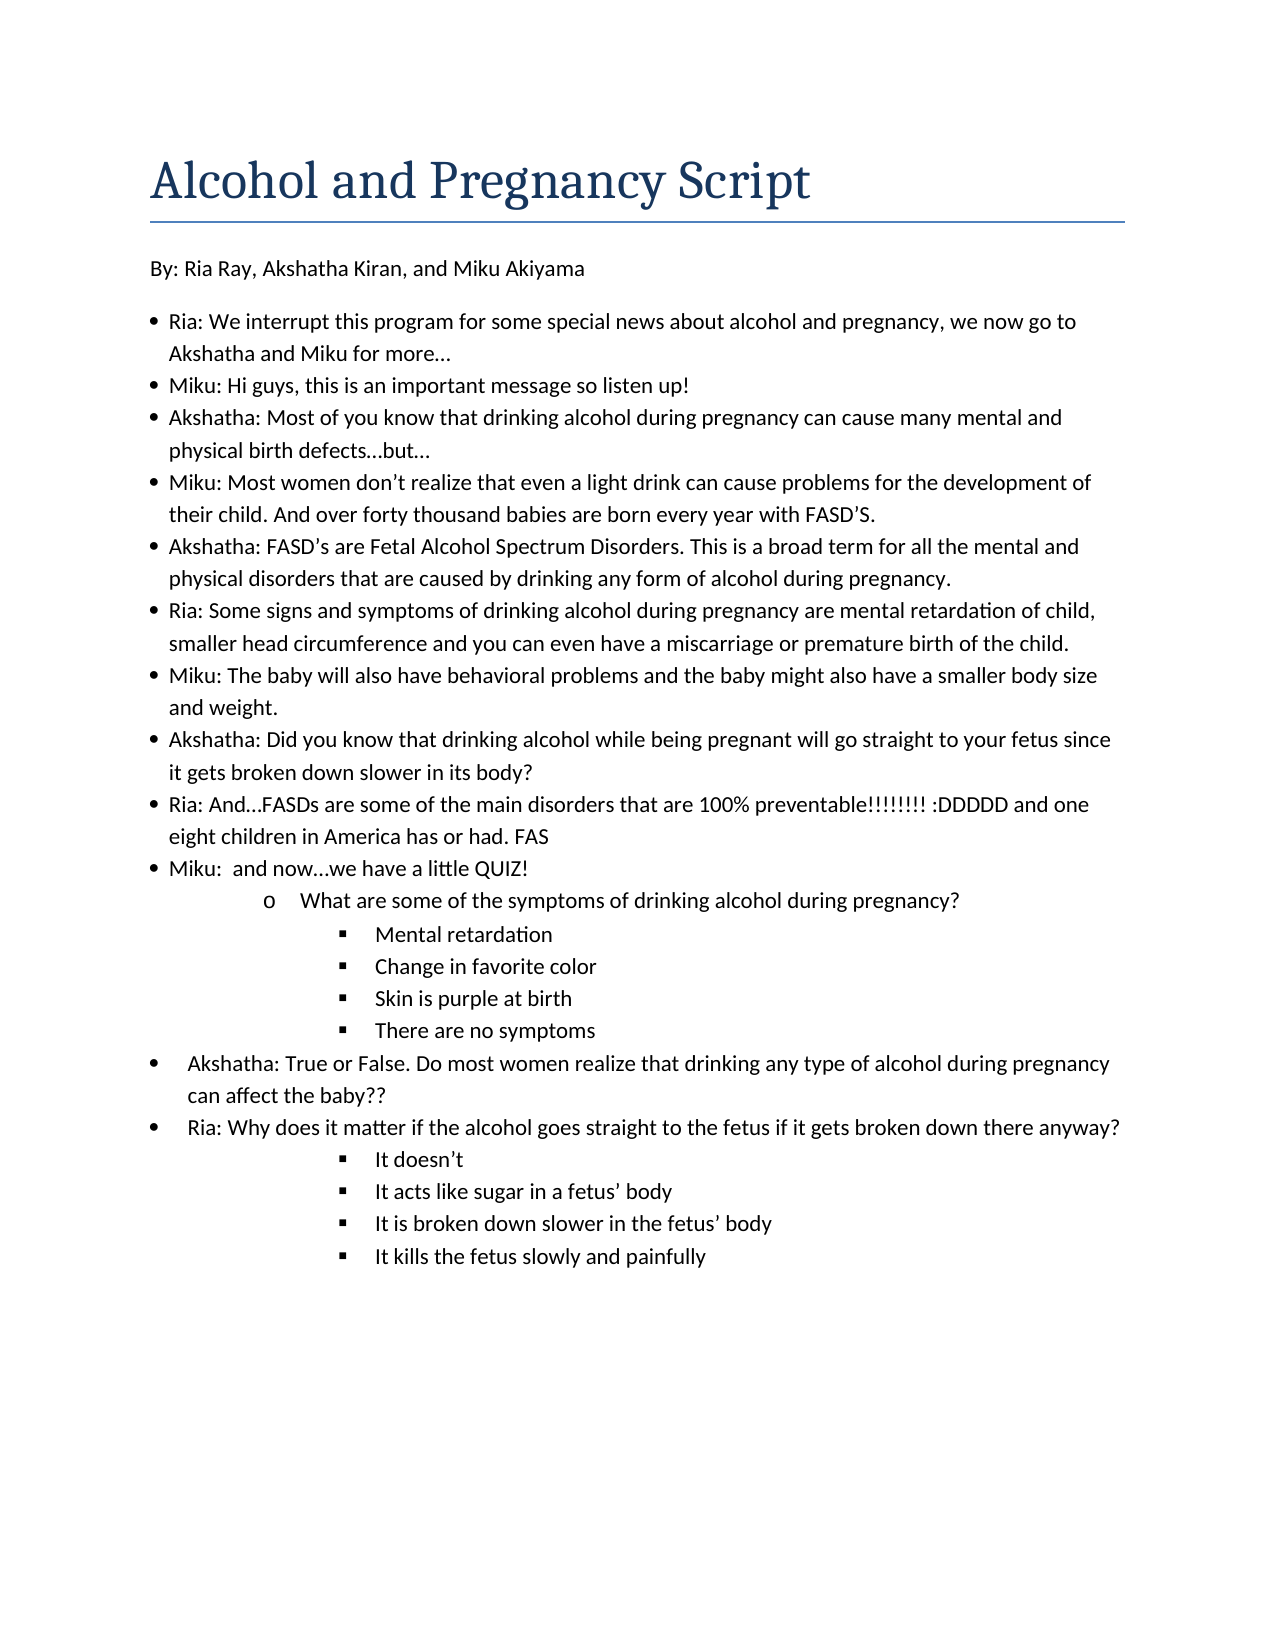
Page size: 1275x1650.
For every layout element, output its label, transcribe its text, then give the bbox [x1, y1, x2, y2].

list It acts like sugar in a fetus’ body [337, 1177, 1125, 1205]
list Ria: We interrupt this program for some special news about alcohol and pregnancy, we now go to Akshatha and Miku for more… [150, 307, 1125, 367]
list Miku: Most women don’t realize that even a light drink can cause problems for the development of their child. And over forty thousand babies are born every year with FASD’S. [150, 468, 1125, 528]
list Akshatha: Most of you know that drinking alcohol during pregnancy can cause many mental and physical birth defects…but… [150, 403, 1125, 464]
list Miku: Hi guys, this is an important message so listen up! [150, 371, 1125, 399]
list Ria: Some signs and symptoms of drinking alcohol during pregnancy are mental retardation of child, smaller head circumference and you can even have a miscarriage or premature birth of the child. [150, 597, 1125, 657]
list Mental retardation [337, 920, 1125, 948]
list Miku: and now…we have a little QUIZ! [150, 854, 1125, 882]
list Akshatha: True or False. Do most women realize that drinking any type of alcohol during pregnancy can affect the baby?? [150, 1049, 1125, 1109]
list There are no symptoms [337, 1016, 1125, 1044]
list It is broken down slower in the fetus’ body [337, 1209, 1125, 1238]
list What are some of the symptoms of drinking alcohol during pregnancy? [262, 886, 1125, 916]
list Ria: And…FASDs are some of the main disorders that are 100% preventable!!!!!!!! :DDDDD and one eight children in America has or had. FAS [150, 790, 1125, 850]
list Skin is purple at birth [337, 984, 1125, 1012]
list It doesn’t [337, 1145, 1125, 1173]
text By: Ria Ray, Akshatha Kiran, and Miku Akiyama [150, 254, 1125, 282]
list Akshatha: FASD’s are Fetal Alcohol Spectrum Disorders. This is a broad term for all the mental and physical disorders that are caused by drinking any form of alcohol during pregnancy. [150, 532, 1125, 592]
list Change in favorite color [337, 952, 1125, 980]
list Miku: The baby will also have behavioral problems and the baby might also have a smaller body size and weight. [150, 661, 1125, 721]
title Alcohol and Pregnancy Script [150, 150, 1125, 221]
list Akshatha: Did you know that drinking alcohol while being pregnant will go straight to your fetus since it gets broken down slower in its body? [150, 725, 1125, 786]
list It kills the fetus slowly and painfully [337, 1242, 1125, 1270]
list Ria: Why does it matter if the alcohol goes straight to the fetus if it gets broken down there anyway? [150, 1113, 1125, 1141]
